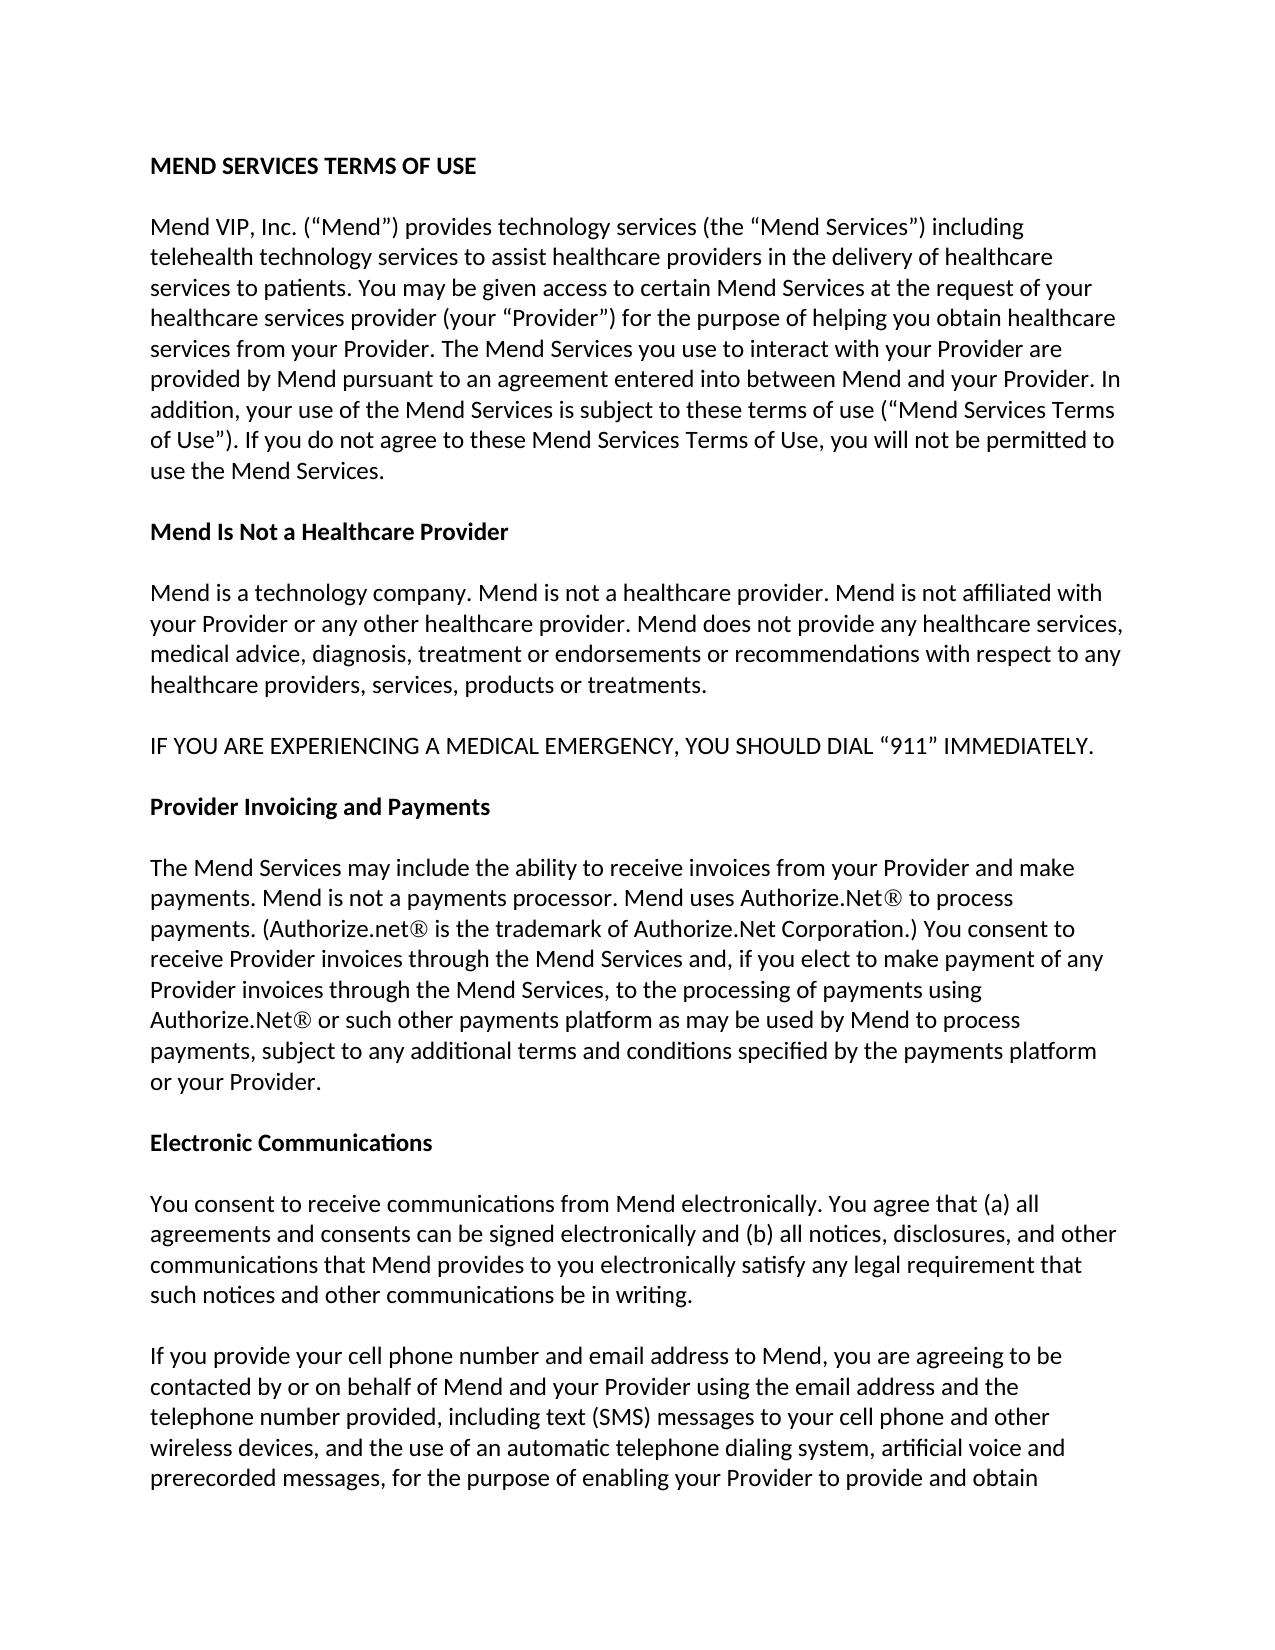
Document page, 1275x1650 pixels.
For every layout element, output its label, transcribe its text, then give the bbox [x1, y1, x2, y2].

text The Mend Services may include the ability to receive invoices from your Provider and make payments. Mend is not a payments processor. Mend uses Authorize.Net to process payments. (Authorize.net is the trademark of Authorize.Net Corporation.) You consent to receive Provider invoices through the Mend Services and, if you elect to make payment of any Provider invoices through the Mend Services, to the processing of payments using Authorize.Net or such other payments platform as may be used by Mend to process payments, subject to any additional terms and conditions specified by the payments platform or your Provider. [150, 852, 1125, 1096]
text Mend is a technology company. Mend is not a healthcare provider. Mend is not affiliated with your Provider or any other healthcare provider. Mend does not provide any healthcare services, medical advice, diagnosis, treatment or endorsements or recommendations with respect to any healthcare providers, services, products or treatments. [150, 577, 1125, 699]
text MEND SERVICES TERMS OF USE [150, 150, 1125, 181]
text Mend VIP, Inc. (“Mend”) provides technology services (the “Mend Services”) including telehealth technology services to assist healthcare providers in the delivery of healthcare services to patients. You may be given access to certain Mend Services at the request of your healthcare services provider (your “Provider”) for the purpose of helping you obtain healthcare services from your Provider. The Mend Services you use to interact with your Provider are provided by Mend pursuant to an agreement entered into between Mend and your Provider. In addition, your use of the Mend Services is subject to these terms of use (“Mend Services Terms of Use”). If you do not agree to these Mend Services Terms of Use, you will not be permitted to use the Mend Services. [150, 211, 1125, 486]
text Provider Invoicing and Payments [150, 791, 1125, 821]
text Electronic Communications [150, 1127, 1125, 1157]
text You consent to receive communications from Mend electronically. You agree that (a) all agreements and consents can be signed electronically and (b) all notices, disclosures, and other communications that Mend provides to you electronically satisfy any legal requirement that such notices and other communications be in writing. [150, 1188, 1125, 1310]
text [150, 1340, 1125, 1493]
text Mend Is Not a Healthcare Provider [150, 516, 1125, 547]
text IF YOU ARE EXPERIENCING A MEDICAL EMERGENCY, YOU SHOULD DIAL “911” IMMEDIATELY. [150, 730, 1125, 760]
